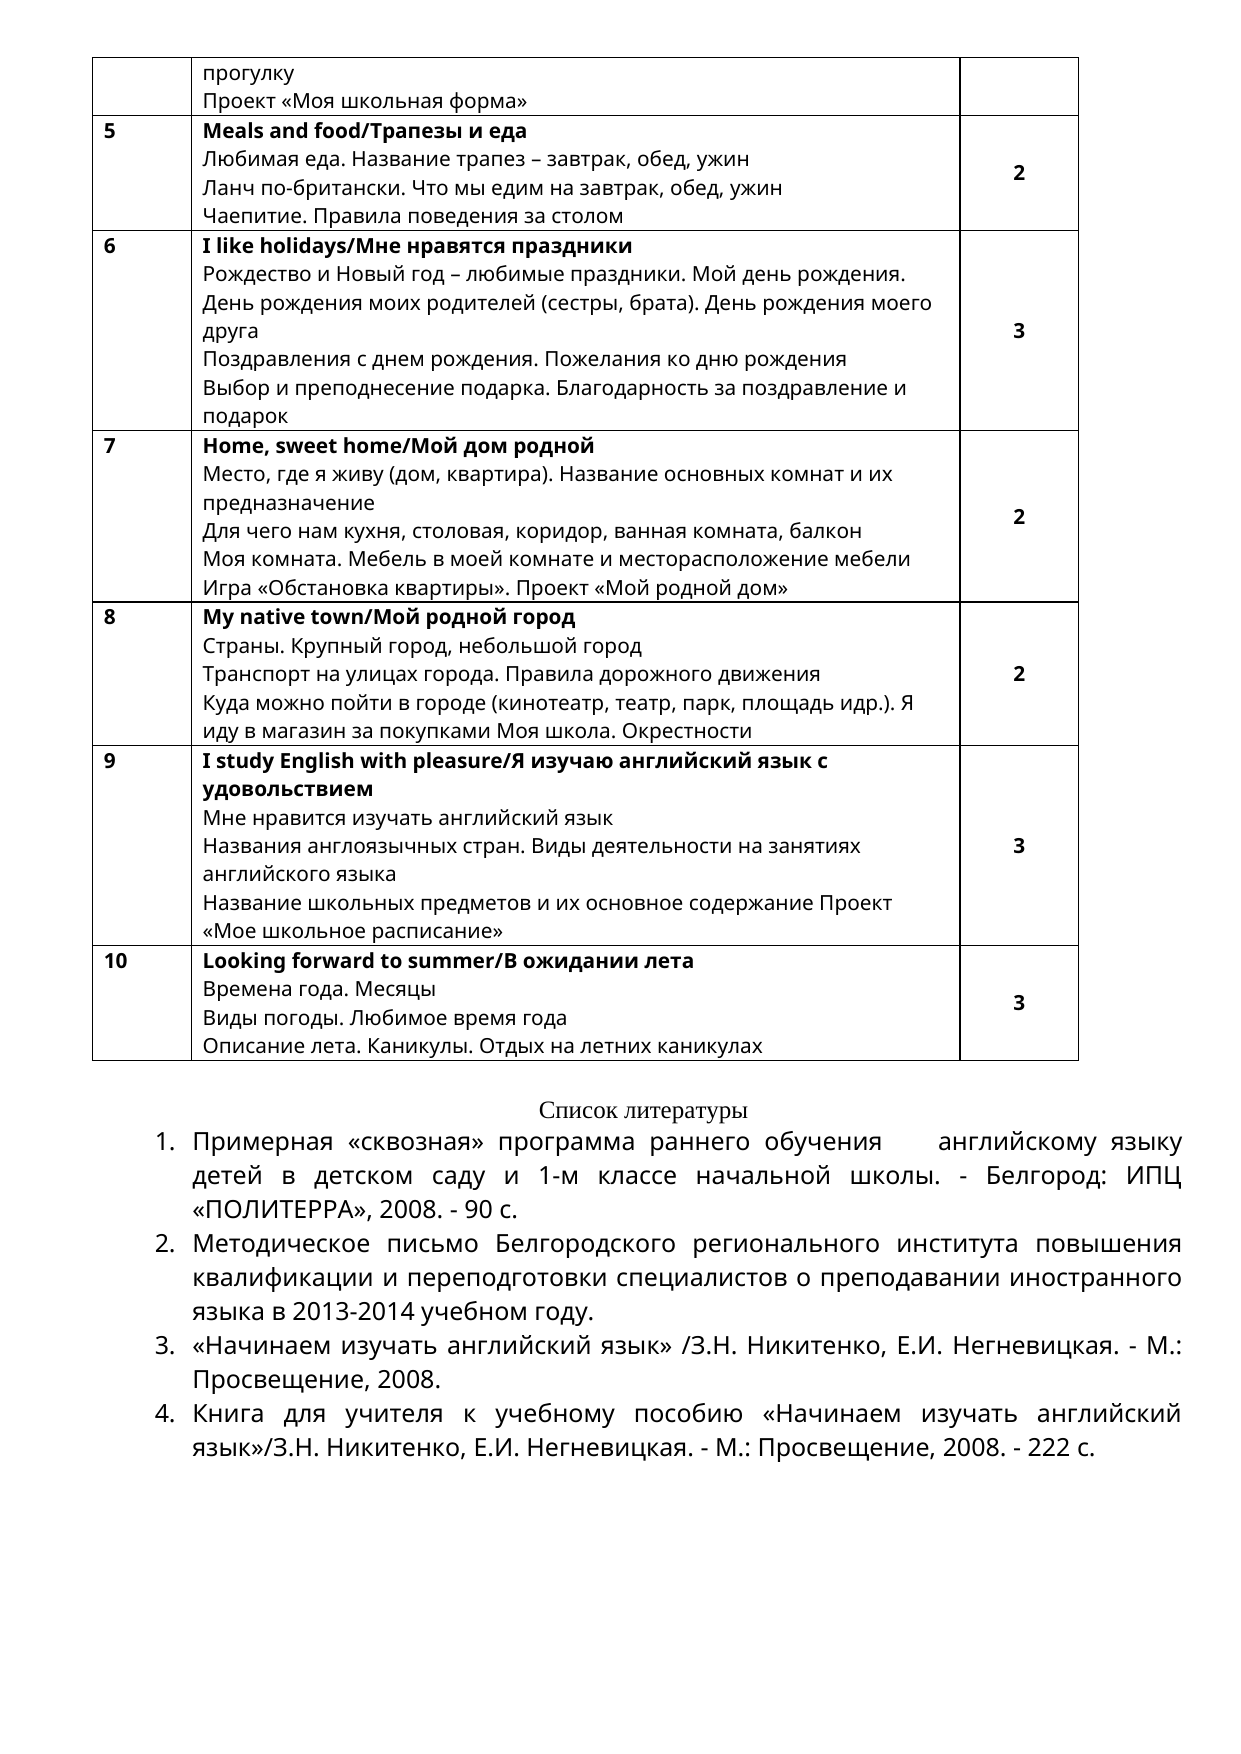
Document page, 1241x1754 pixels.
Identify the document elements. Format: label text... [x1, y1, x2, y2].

list Книга для учителя к учебному пособию «Начинаем изучать английский язык»/З.Н. Никитенко, Е.И. Негневицкая. - М.: Просвещение, 2008. - 222 с. [154, 1396, 1183, 1464]
table_cell Meals and food/Трапезы и еда Любимая еда. Название трапез – завтрак, обед, ужин Ланч по-британски. Что мы едим на завтрак, обед, ужин Чаепитие. Правила поведения за столом [192, 116, 959, 230]
table_cell 6 [93, 231, 191, 430]
list «Начинаем изучать английский язык» /З.Н. Никитенко, Е.И. Негневицкая. - М.: Просвещение, 2008. [154, 1328, 1183, 1396]
table_cell 3 [961, 231, 1078, 430]
table_cell 7 [93, 431, 191, 601]
table_cell I like holidays/Мне нравятся праздники Рождество и Новый год – любимые праздники. Мой день рождения. День рождения моих родителей (сестры, брата). День рождения моего друга Поздравления с днем рождения. Пожелания ко дню рождения Выбор и преподнесение подарка. Благодарность за поздравление и подарок [192, 231, 959, 430]
text Список литературы [103, 1095, 1183, 1123]
table_cell Looking forward to summer/В ожидании лета Времена года. Месяцы Виды погоды. Любимое время года Описание лета. Каникулы. Отдых на летних каникулах [192, 946, 959, 1059]
table_cell I study English with pleasure/Я изучаю английский язык с удовольствием Мне нравится изучать английский язык Названия англоязычных стран. Виды деятельности на занятиях английского языка Название школьных предметов и их основное содержание Проект «Мое школьное расписание» [192, 746, 959, 945]
table_cell 3 [961, 746, 1078, 945]
table_cell 8 [93, 603, 191, 745]
table_cell 9 [93, 746, 191, 945]
table_cell 2 [961, 431, 1078, 601]
list Методическое письмо Белгородского регионального института повышения квалификации и переподготовки специалистов о преподавании иностранного языка в 2013-2014 учебном году. [154, 1226, 1183, 1328]
table_cell 10 [93, 946, 191, 1059]
list Примерная «сквозная» программа раннего обучения английскому языку детей в детском саду и 1-м классе начальной школы. - Белгород: ИПЦ «ПОЛИТЕРРА», 2008. - 90 с. [154, 1123, 1183, 1226]
table_cell 2 [961, 58, 1078, 115]
table_cell My native town/Мой родной город Страны. Крупный город, небольшой город Транспорт на улицах города. Правила дорожного движения Куда можно пойти в городе (кинотеатр, театр, парк, площадь идр.). Я иду в магазин за покупками Моя школа. Окрестности [192, 603, 959, 745]
table_cell 3 [961, 946, 1078, 1059]
table_cell 5 [93, 116, 191, 230]
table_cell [192, 58, 959, 115]
table_cell 2 [961, 116, 1078, 230]
table_cell 2 [961, 603, 1078, 745]
table_cell Home, sweet home/Мой дом родной Место, где я живу (дом, квартира). Название основных комнат и их предназначение Для чего нам кухня, столовая, коридор, ванная комната, балкон Моя комната. Мебель в моей комнате и месторасположение мебели Игра «Обстановка квартиры». Проект «Мой родной дом» [192, 431, 959, 601]
table_cell 4 [93, 58, 191, 115]
